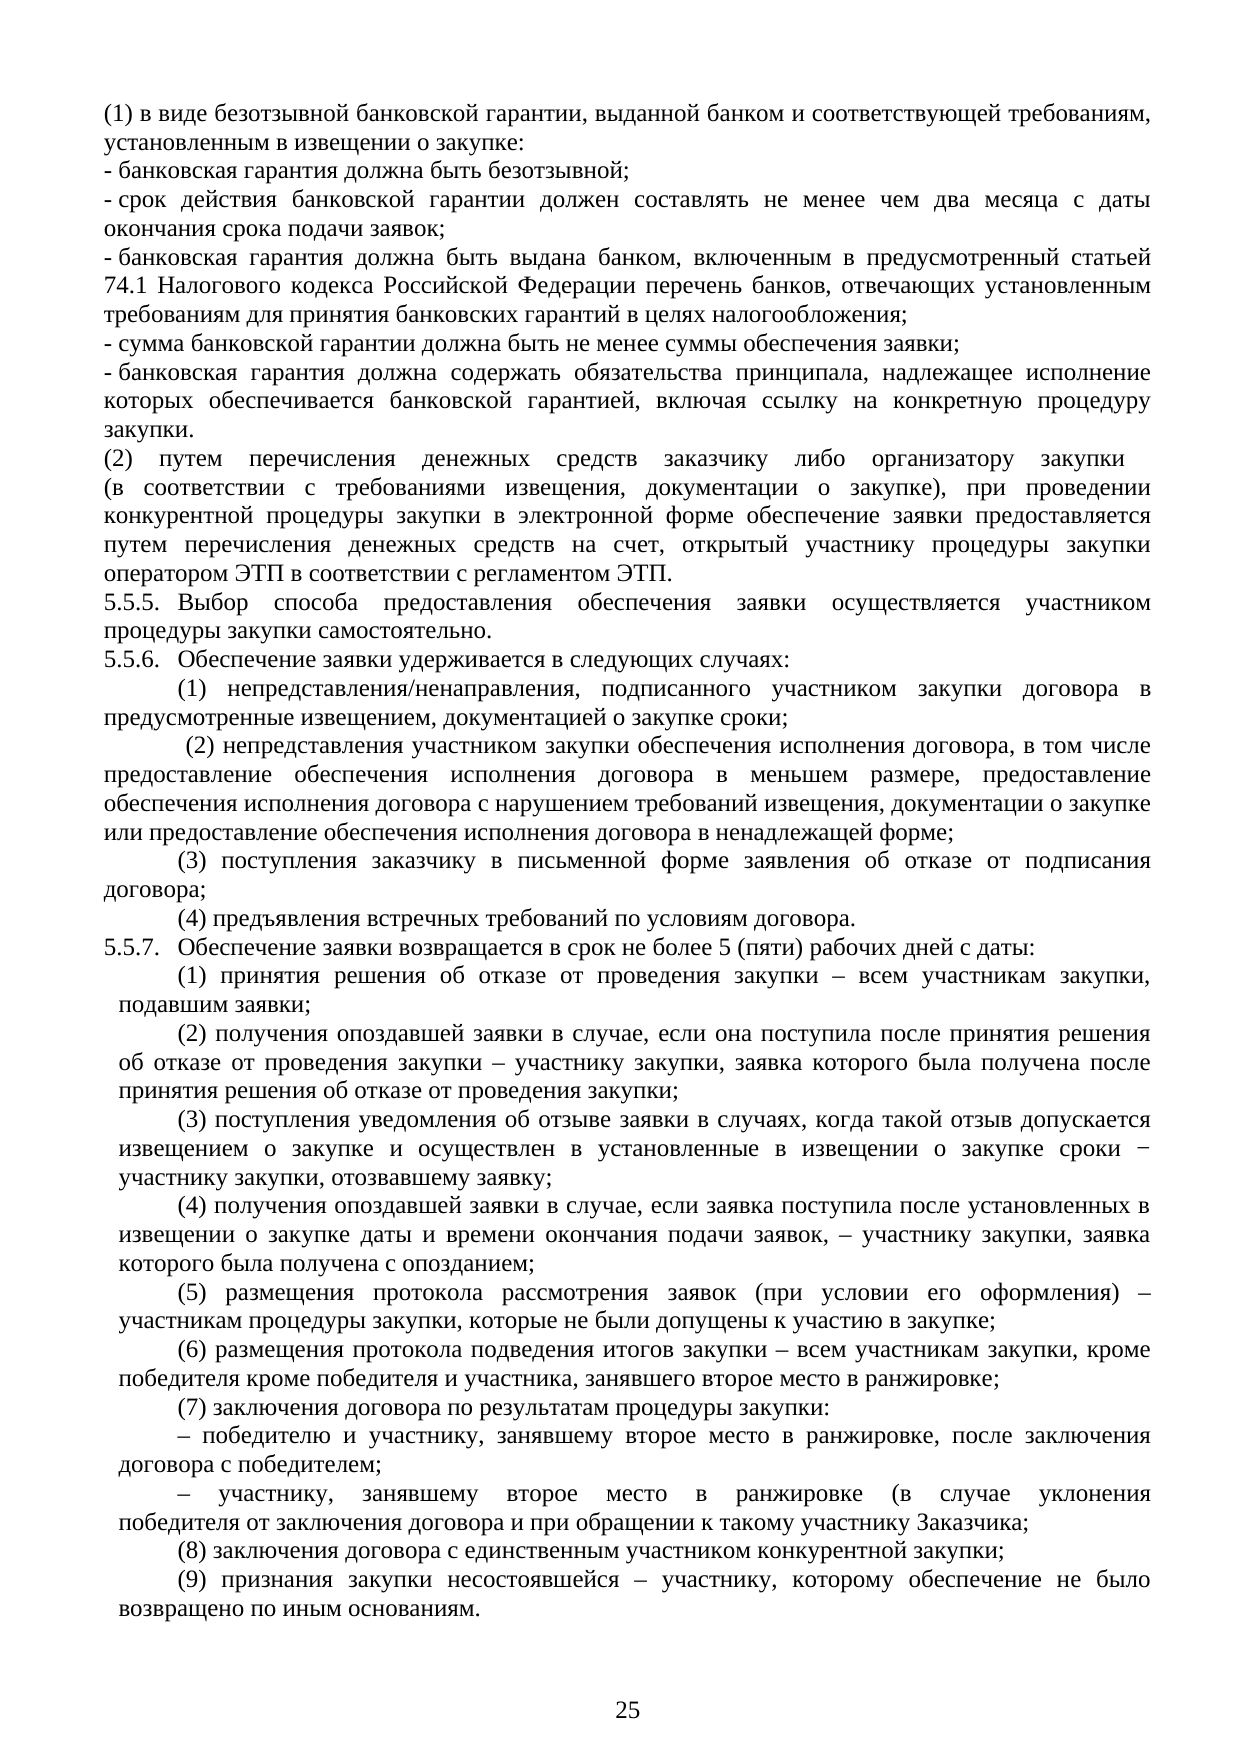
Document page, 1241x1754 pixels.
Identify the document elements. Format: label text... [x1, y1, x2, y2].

text (2) получения опоздавшей заявки в случае, если она поступила после принятия решения об отказе от проведения закупки – участнику закупки, заявка которого была получена после принятия решения об отказе от проведения закупки; [118, 1018, 1152, 1104]
list Обеспечение заявки удерживается в следующих случаях: [103, 644, 1152, 673]
text (5) размещения протокола рассмотрения заявок (при условии его оформления) – участникам процедуры закупки, которые не были допущены к участию в закупке; [118, 1277, 1152, 1334]
text (3) поступления уведомления об отзыве заявки в случаях, когда такой отзыв допускается извещением о закупке и осуществлен в установленные в извещении о закупке сроки − участнику закупки, отозвавшему заявку; [118, 1104, 1152, 1190]
text (8) заключения договора с единственным участником конкурентной закупки; [118, 1535, 1152, 1564]
text (1) принятия решения об отказе от проведения закупки – всем участникам закупки, подавшим заявки; [118, 960, 1152, 1018]
text (7) заключения договора по результатам процедуры закупки: [118, 1392, 1152, 1420]
text (1) в виде безотзывной банковской гарантии, выданной банком и соответствующей требованиям, установленным в извещении о закупке: [103, 98, 1152, 155]
text (2) непредставления участником закупки обеспечения исполнения договора, в том числе предоставление обеспечения исполнения договора в меньшем размере, предоставление обеспечения исполнения договора с нарушением требований извещения, документации о закупке или предоставление обеспечения исполнения договора в ненадлежащей форме; [103, 730, 1152, 845]
text (4) предъявления встречных требований по условиям договора. [103, 903, 1152, 932]
text (3) поступления заказчику в письменной форме заявления об отказе от подписания договора; [103, 845, 1152, 903]
text – участнику, занявшему второе место в ранжировке (в случае уклонения победителя от заключения договора и при обращении к такому участнику Заказчика; [118, 1478, 1152, 1535]
text (2) путем перечисления денежных средств заказчику либо организатору закупки (в соответствии с требованиями извещения, документации о закупке), при проведении конкурентной процедуры закупки в электронной форме обеспечение заявки предоставляется путем перечисления денежных средств на счет, открытый участнику процедуры закупки оператором ЭТП в соответствии с регламентом ЭТП. [103, 443, 1152, 587]
text (6) размещения протокола подведения итогов закупки – всем участникам закупки, кроме победителя кроме победителя и участника, занявшего второе место в ранжировке; [118, 1334, 1152, 1392]
text - банковская гарантия должна быть выдана банком, включенным в предусмотренный статьей 74.1 Налогового кодекса Российской Федерации перечень банков, отвечающих установленным требованиям для принятия банковских гарантий в целях налогообложения; [103, 242, 1152, 328]
text - сумма банковской гарантии должна быть не менее суммы обеспечения заявки; [103, 328, 1152, 357]
text (9) признания закупки несостоявшейся – участнику, которому обеспечение не было возвращено по иным основаниям. [118, 1564, 1152, 1622]
text - банковская гарантия должна быть безотзывной; [103, 155, 1152, 184]
text - банковская гарантия должна содержать обязательства принципала, надлежащее исполнение которых обеспечивается банковской гарантией, включая ссылку на конкретную процедуру закупки. [103, 357, 1152, 443]
text - срок действия банковской гарантии должен составлять не менее чем два месяца с даты окончания срока подачи заявок; [103, 184, 1152, 242]
text (1) непредставления/ненаправления, подписанного участником закупки договора в предусмотренные извещением, документацией о закупке сроки; [103, 673, 1152, 730]
text (4) получения опоздавшей заявки в случае, если заявка поступила после установленных в извещении о закупке даты и времени окончания подачи заявок, – участнику закупки, заявка которого была получена с опозданием; [118, 1190, 1152, 1277]
list Выбор способа предоставления обеспечения заявки осуществляется участником процедуры закупки самостоятельно. [103, 587, 1152, 644]
list Обеспечение заявки возвращается в срок не более 5 (пяти) рабочих дней с даты: [103, 932, 1152, 960]
text – победителю и участнику, занявшему второе место в ранжировке, после заключения договора с победителем; [118, 1420, 1152, 1478]
